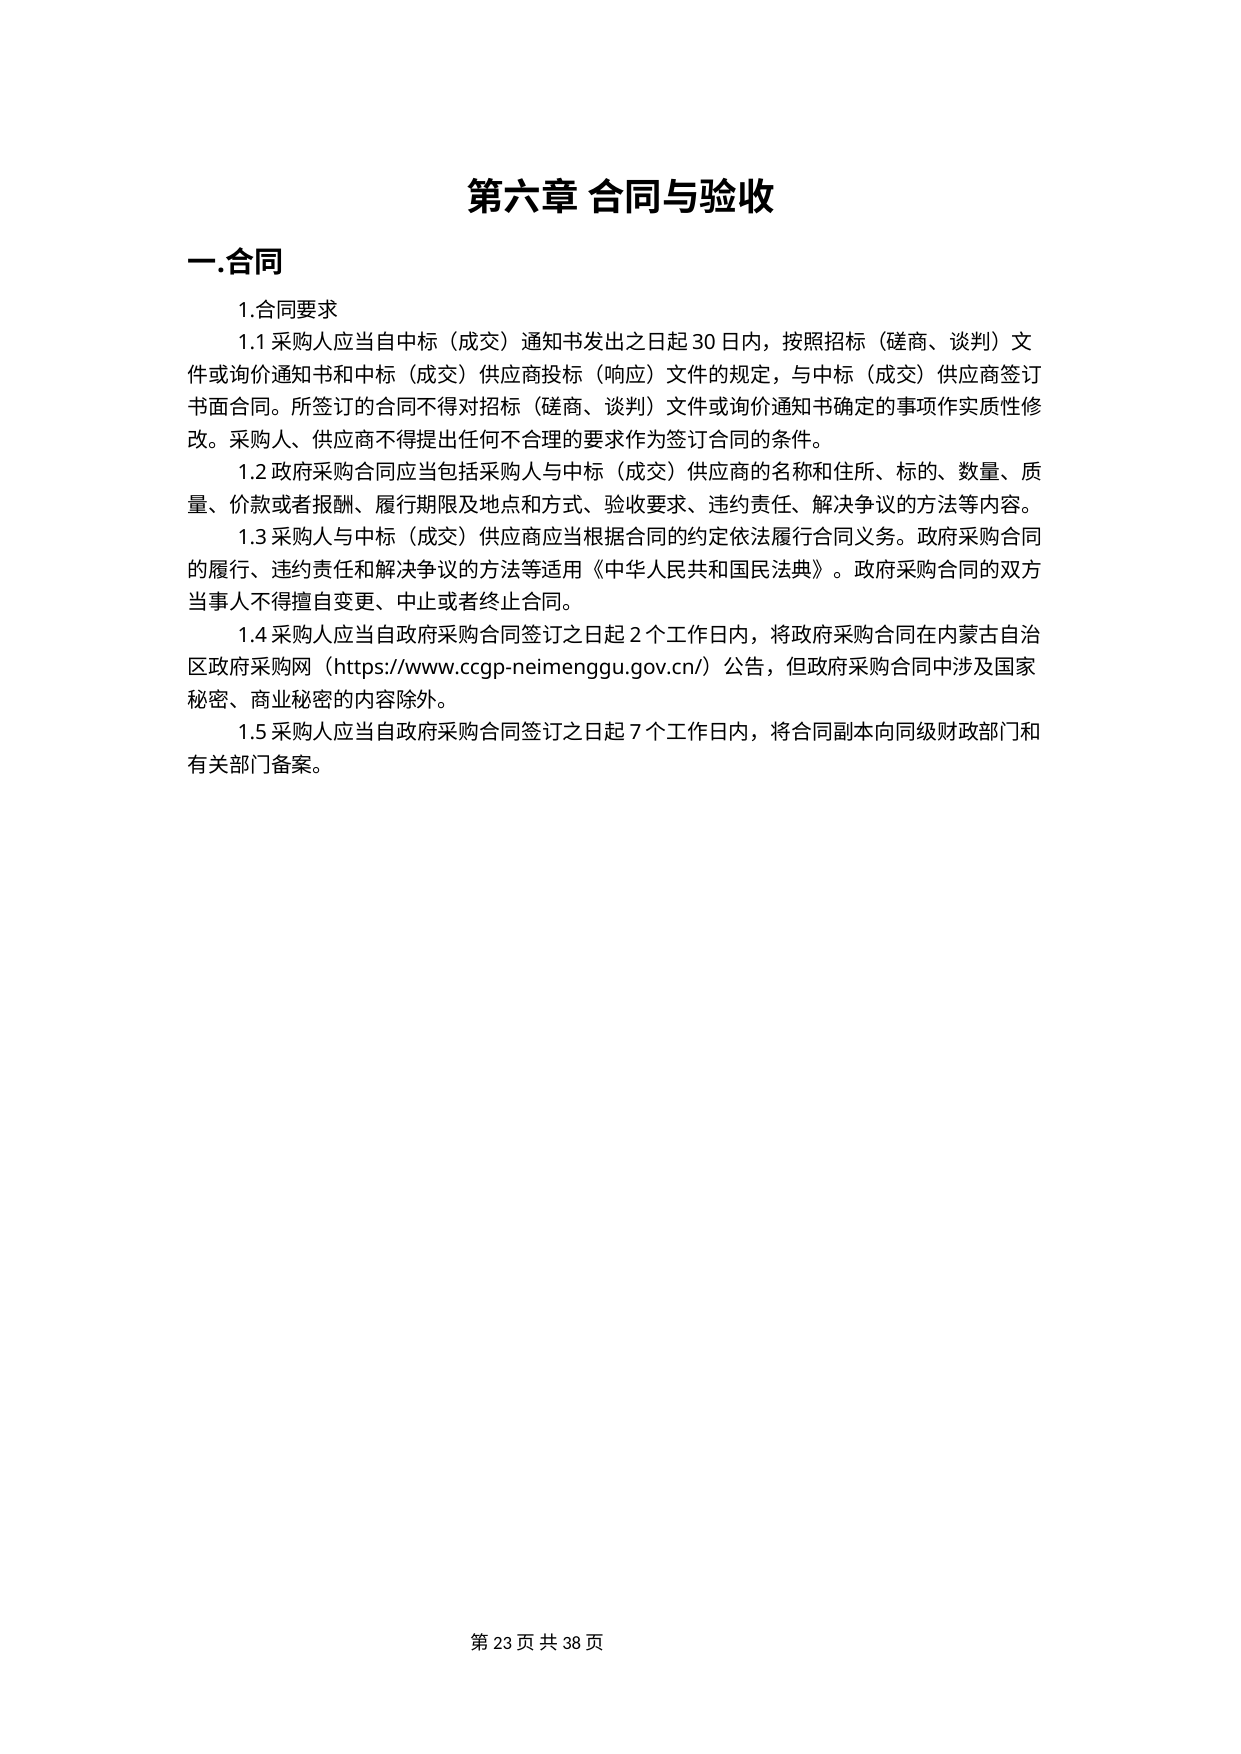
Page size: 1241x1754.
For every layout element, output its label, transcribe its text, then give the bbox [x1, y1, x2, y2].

text 1.5采购人应当自政府采购合同签订之日起7个工作日内，将合同副本向同级财政部门和有关部门备案。 [187, 714, 1053, 779]
text 第六章 合同与验收 [187, 162, 1053, 227]
text 1.4采购人应当自政府采购合同签订之日起2个工作日内，将政府采购合同在内蒙古自治区政府采购网（https://www.ccgp-neimenggu.gov.cn/）公告，但政府采购合同中涉及国家秘密、商业秘密的内容除外。 [187, 617, 1053, 714]
text 1.3采购人与中标（成交）供应商应当根据合同的约定依法履行合同义务。政府采购合同的履行、违约责任和解决争议的方法等适用《中华人民共和国民法典》。政府采购合同的双方当事人不得擅自变更、中止或者终止合同。 [187, 519, 1053, 617]
text 1.合同要求 [187, 292, 1053, 324]
text 1.1采购人应当自中标（成交）通知书发出之日起30日内，按照招标（磋商、谈判）文件或询价通知书和中标（成交）供应商投标（响应）文件的规定，与中标（成交）供应商签订书面合同。所签订的合同不得对招标（磋商、谈判）文件或询价通知书确定的事项作实质性修改。采购人、供应商不得提出任何不合理的要求作为签订合同的条件。 [187, 324, 1053, 454]
text 1.2政府采购合同应当包括采购人与中标（成交）供应商的名称和住所、标的、数量、质量、价款或者报酬、履行期限及地点和方式、验收要求、违约责任、解决争议的方法等内容。 [187, 454, 1053, 519]
text 一.合同 [187, 227, 1053, 292]
